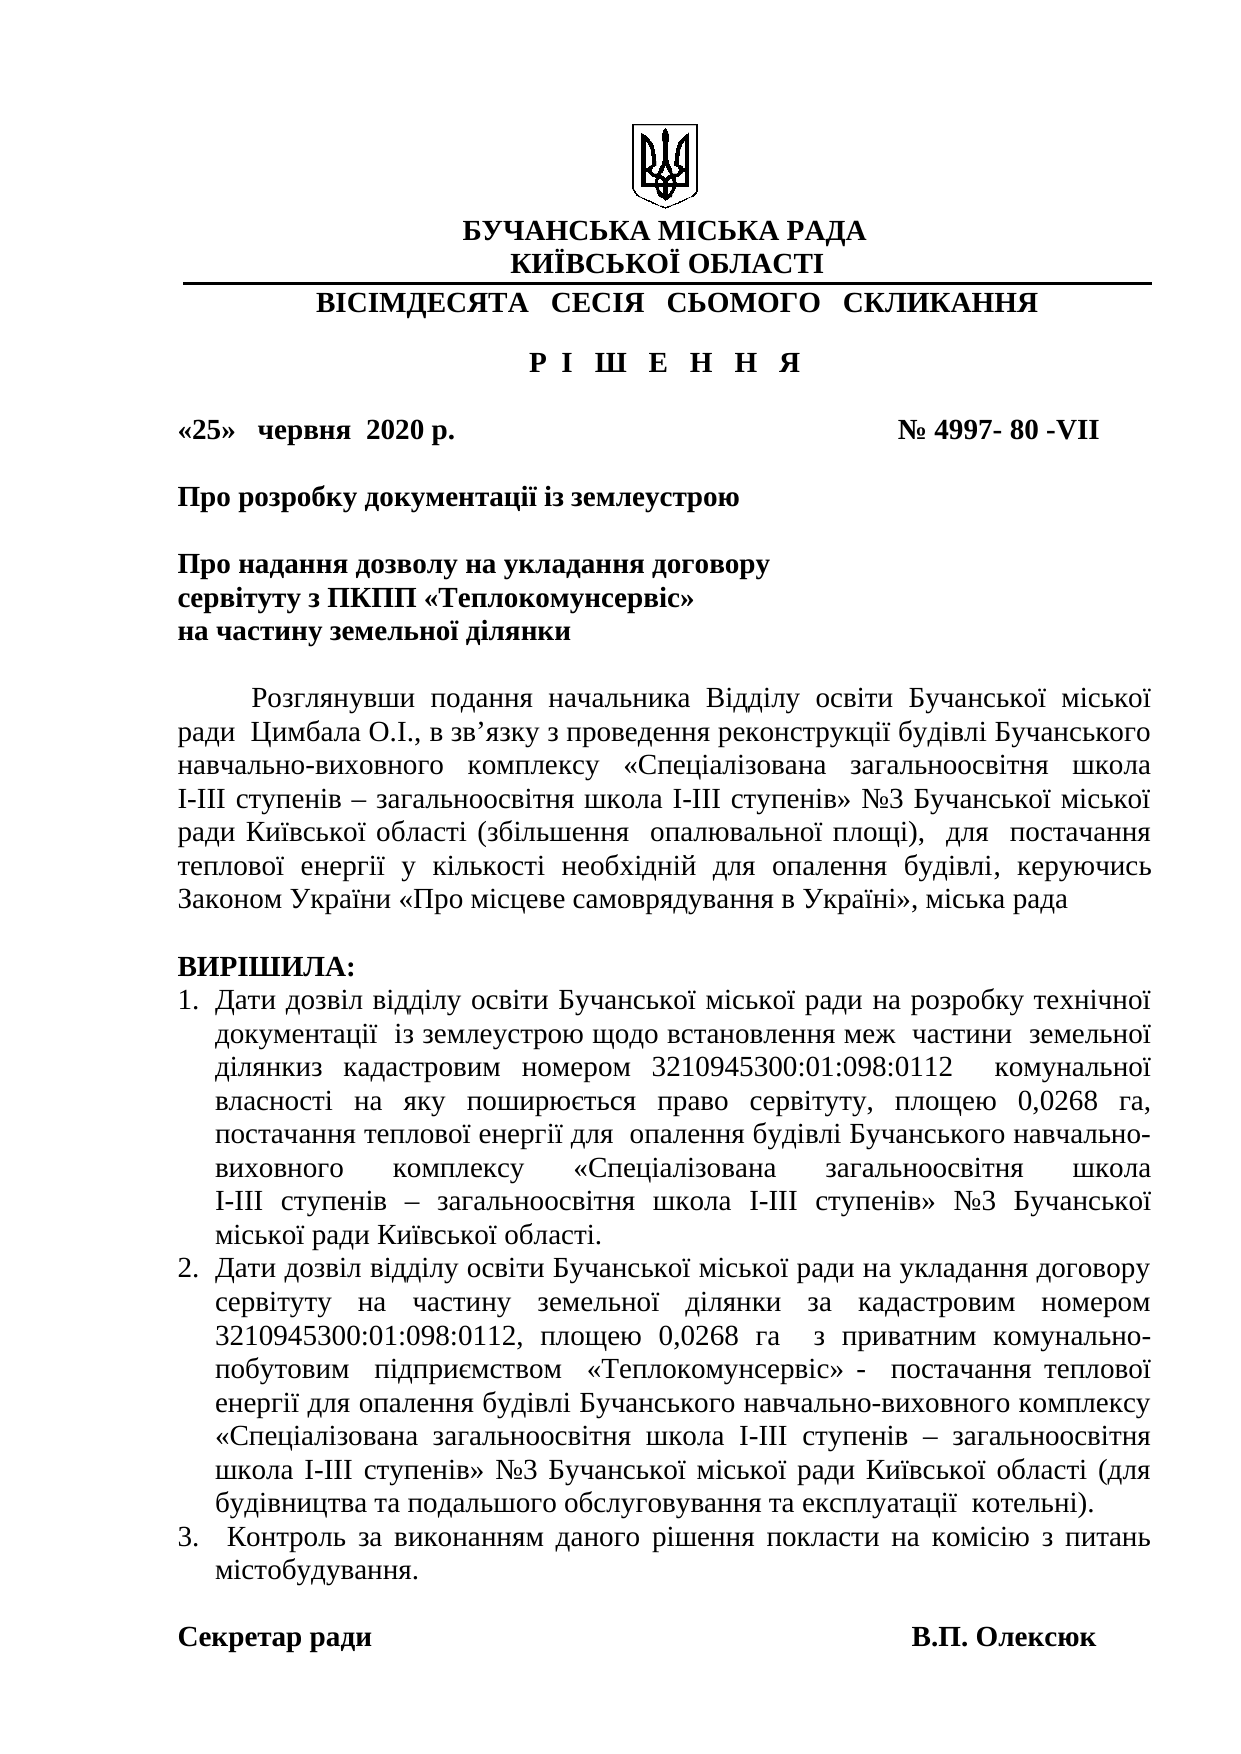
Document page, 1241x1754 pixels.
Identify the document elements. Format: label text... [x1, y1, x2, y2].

text на частину земельної ділянки [177, 613, 1152, 647]
text ВИРІШИЛА: [177, 949, 1152, 982]
text Секретар ради В.П. Олексюк [177, 1619, 1152, 1653]
subtitle Р І Ш Е Н Н Я [177, 345, 1152, 378]
text Про надання дозволу на укладання договору [177, 546, 1152, 580]
text Про розробку документації із землеустрою [177, 479, 1152, 513]
list Дати дозвіл відділу освіти Бучанської міської ради на укладання договору сервітуту на частину земельної ділянки за кадастровим номером 3210945300:01:098:0112, площею 0,0268 га з приватним комунально-побутовим підприємством «Теплокомунсервіс» - постачання теплової енергії для опалення будівлі Бучанського навчально-виховного комплексу «Спеціалізована загальноосвітня школа І-ІІІ ступенів – загальноосвітня школа І-ІІІ ступенів» №3 Бучанської міської ради Київської області (для будівництва та подальшого обслуговування та експлуатації котельні). [177, 1251, 1152, 1519]
list Контроль за виконанням даного рішення покласти на комісію з питань містобудування. [177, 1519, 1152, 1586]
text Розглянувши подання начальника Відділу освіти Бучанської міської ради Цимбала О.І., в зв’язку з проведення реконструкції будівлі Бучанського навчально-виховного комплексу «Спеціалізована загальноосвітня школа І-ІІІ ступенів – загальноосвітня школа І-ІІІ ступенів» №3 Бучанської міської ради Київської області (збільшення опалювальної площі), для постачання теплової енергії у кількості необхідній для опалення будівлі, керуючись Законом України «Про місцеве самоврядування в Україні», міська рада [177, 680, 1152, 915]
text ВІСІМДЕСЯТА СЕСІЯ СЬОМОГО СКЛИКАННЯ [177, 285, 1152, 319]
subtitle «25» червня 2020 р. № 4997- 80 -VIІ [177, 412, 1152, 446]
text сервітуту з ПКПП «Теплокомунсервіс» [177, 580, 1152, 613]
text БУЧАНСЬКА МІСЬКА РАДА [177, 213, 1152, 246]
list Дати дозвіл відділу освіти Бучанської міської ради на розробку технічної документації із землеустрою щодо встановлення меж частини земельної ділянкиз кадастровим номером 3210945300:01:098:0112 комунальної власності на яку поширюється право сервітуту, площею 0,0268 га, постачання теплової енергії для опалення будівлі Бучанського навчально-виховного комплексу «Спеціалізована загальноосвітня школа І-ІІІ ступенів – загальноосвітня школа І-ІІІ ступенів» №3 Бучанської міської ради Київської області. [177, 982, 1152, 1251]
subtitle КИЇВСЬКОЇ ОБЛАСТІ [183, 246, 1152, 282]
